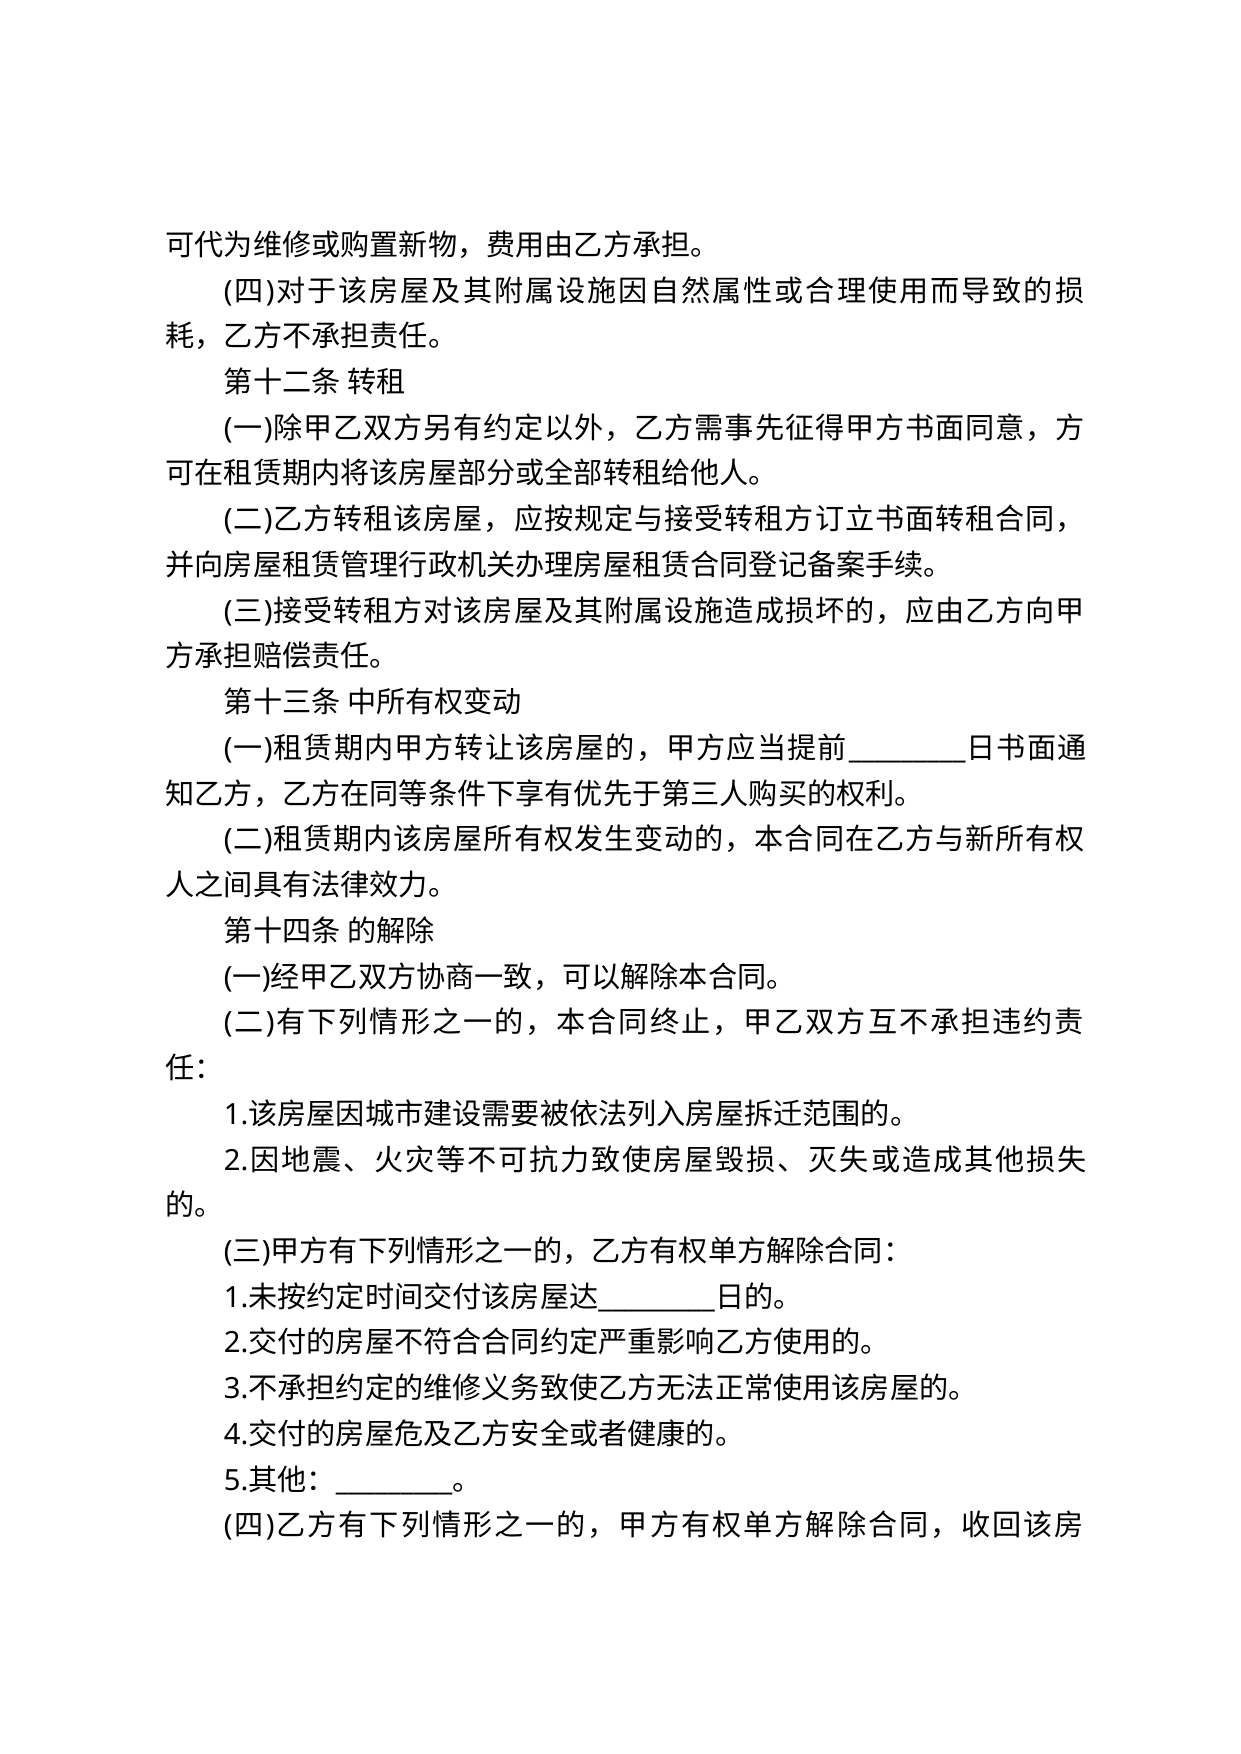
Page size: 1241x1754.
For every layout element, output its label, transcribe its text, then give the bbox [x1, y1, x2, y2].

text (一)经甲乙双方协商一致，可以解除本合同。 [165, 951, 1087, 997]
text (一)除甲乙双方另有约定以外，乙方需事先征得甲方书面同意，方可在租赁期内将该房屋部分或全部转租给他人。 [165, 403, 1087, 494]
text 2.因地震、火灾等不可抗力致使房屋毁损、灭失或造成其他损失的。 [165, 1134, 1087, 1226]
text 5.其他：_________。 [165, 1454, 1087, 1500]
text (二)有下列情形之一的，本合同终止，甲乙双方互不承担违约责任： [165, 997, 1087, 1089]
text (一)租赁期内甲方转让该房屋的，甲方应当提前_________日书面通知乙方，乙方在同等条件下享有优先于第三人购买的权利。 [165, 723, 1087, 814]
text 1.未按约定时间交付该房屋达_________日的。 [165, 1272, 1087, 1317]
text (三)接受转租方对该房屋及其附属设施造成损坏的，应由乙方向甲方承担赔偿责任。 [165, 586, 1087, 677]
text 1.该房屋因城市建设需要被依法列入房屋拆迁范围的。 [165, 1089, 1087, 1134]
text 第十三条 中所有权变动 [165, 677, 1087, 723]
text 3.不承担约定的维修义务致使乙方无法正常使用该房屋的。 [165, 1363, 1087, 1409]
text (四)对于该房屋及其附属设施因自然属性或合理使用而导致的损耗，乙方不承担责任。 [165, 266, 1087, 357]
text 第十二条 转租 [165, 357, 1087, 403]
text 第十四条 的解除 [165, 906, 1087, 951]
text (三)甲方有下列情形之一的，乙方有权单方解除合同： [165, 1226, 1087, 1272]
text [165, 220, 1087, 266]
text 4.交付的房屋危及乙方安全或者健康的。 [165, 1409, 1087, 1454]
text (二)租赁期内该房屋所有权发生变动的，本合同在乙方与新所有权人之间具有法律效力。 [165, 814, 1087, 906]
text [165, 1500, 1087, 1546]
text 2.交付的房屋不符合合同约定严重影响乙方使用的。 [165, 1317, 1087, 1363]
text (二)乙方转租该房屋，应按规定与接受转租方订立书面转租合同，并向房屋租赁管理行政机关办理房屋租赁合同登记备案手续。 [165, 494, 1087, 586]
